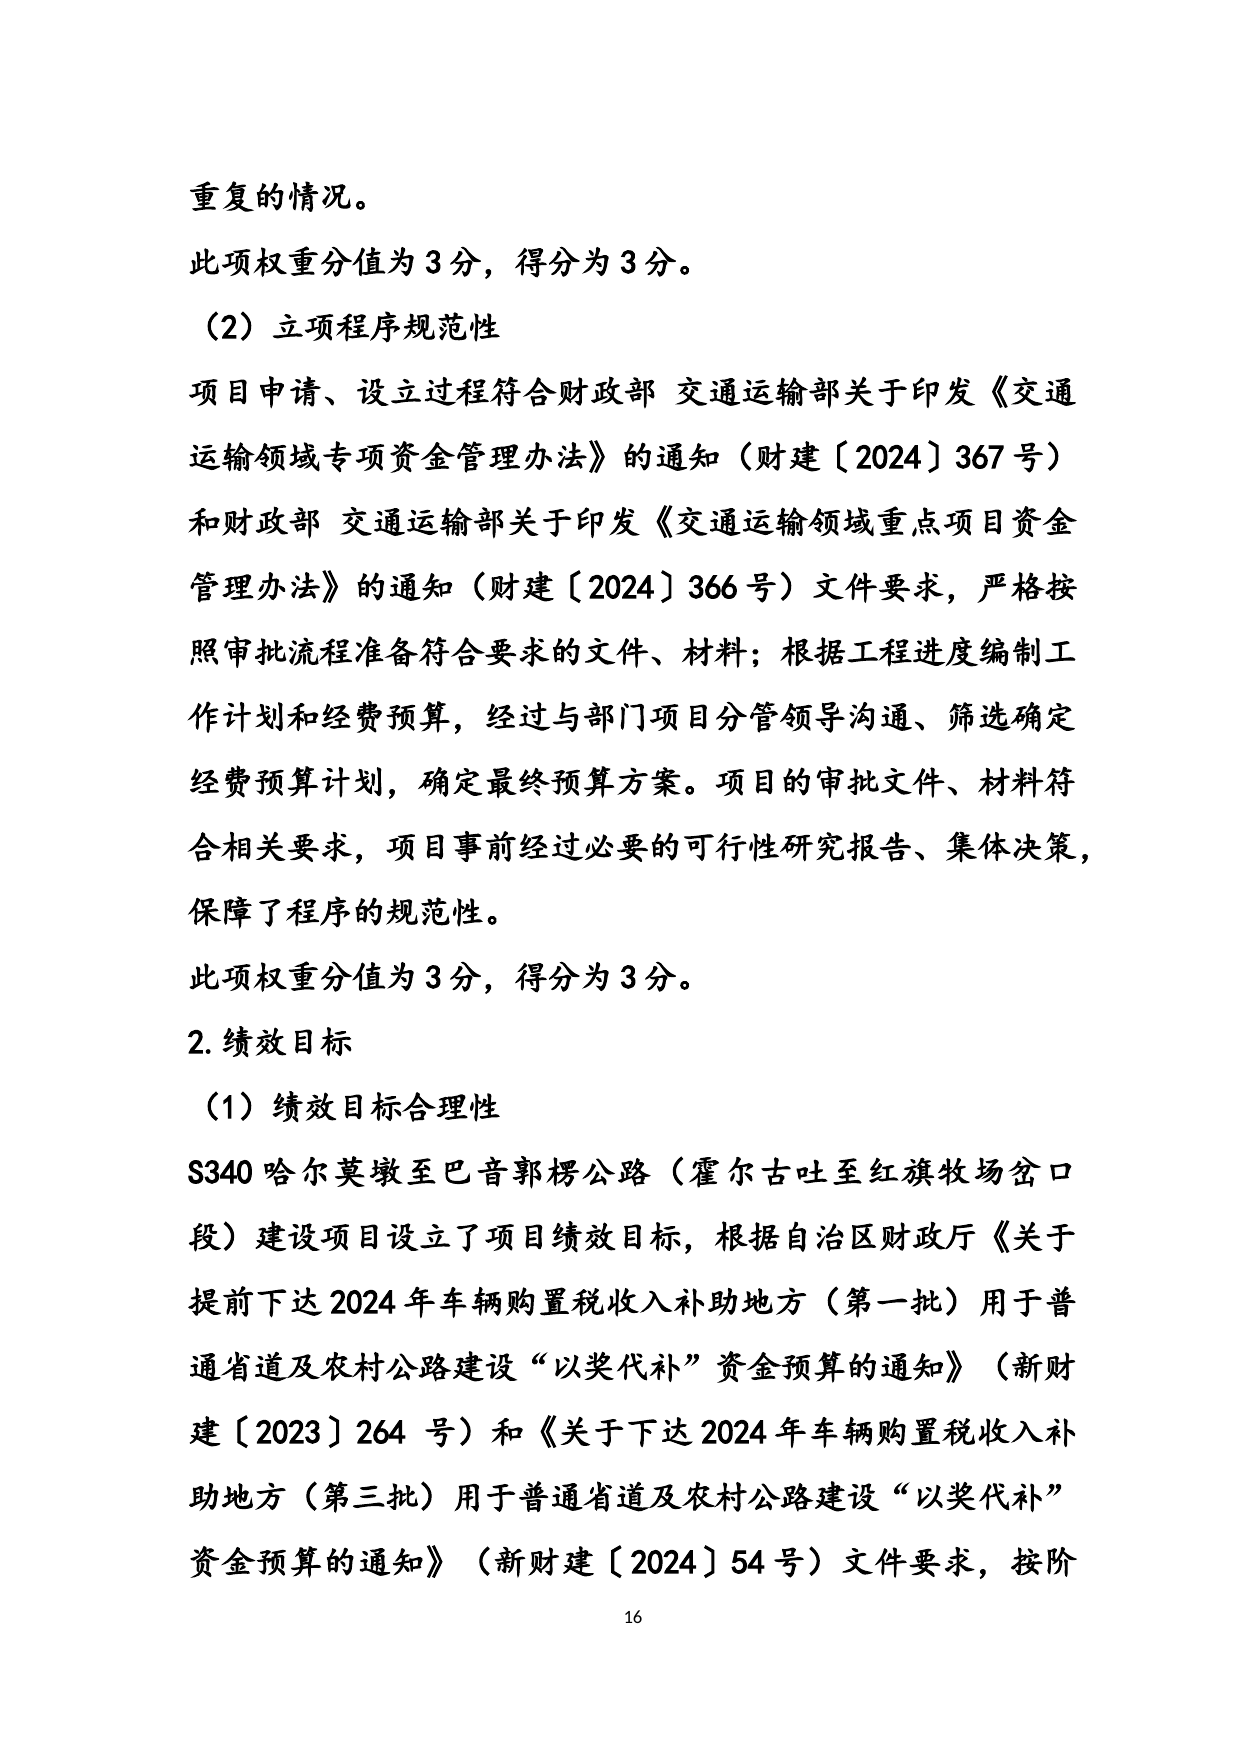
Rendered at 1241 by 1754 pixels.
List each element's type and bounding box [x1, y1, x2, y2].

text [187, 162, 1078, 1592]
